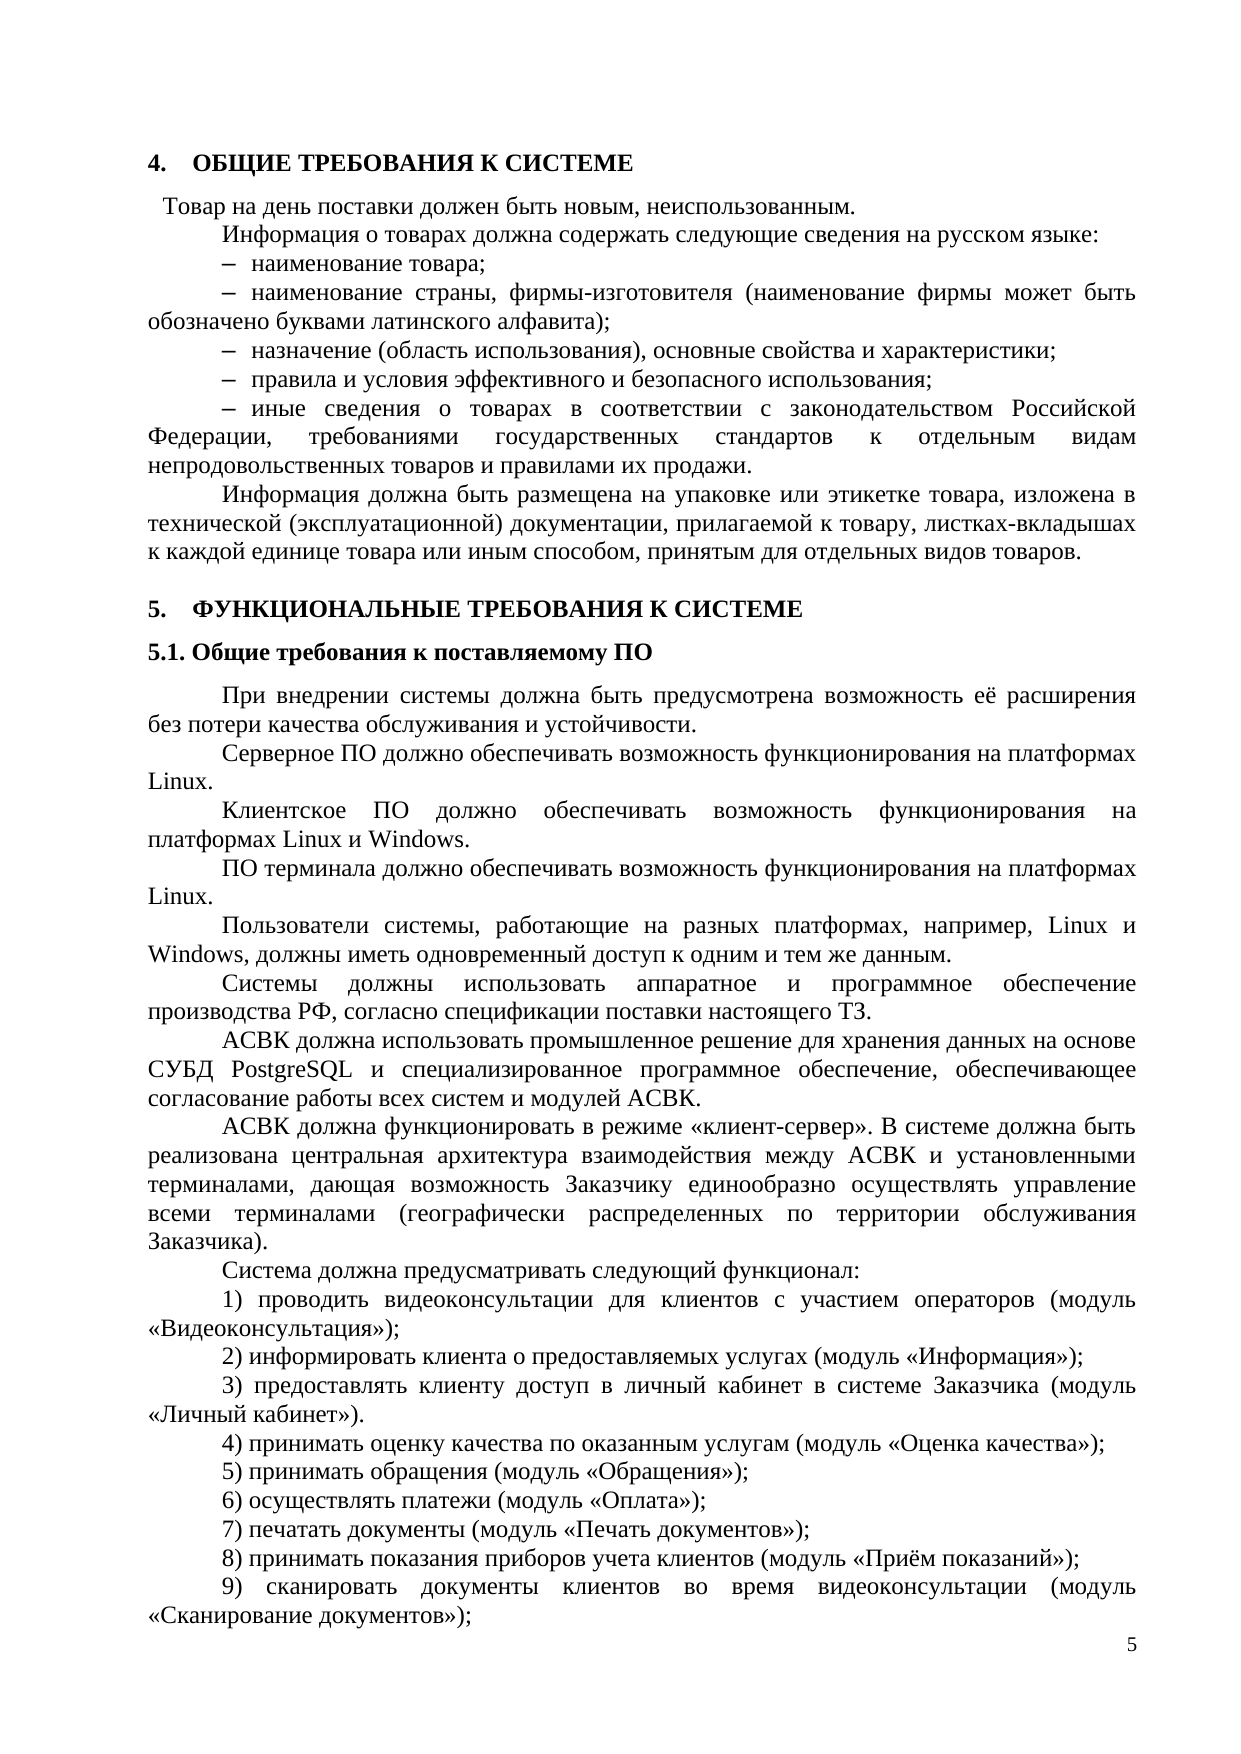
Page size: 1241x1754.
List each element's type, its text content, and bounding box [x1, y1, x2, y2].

text При внедрении системы должна быть предусмотрена возможность её расширения без потери качества обслуживания и устойчивости. [148, 680, 1137, 738]
text 1) проводить видеоконсультации для клиентов с участием операторов (модуль «Видеоконсультация»); [148, 1284, 1137, 1341]
text 4) принимать оценку качества по оказанным услугам (модуль «Оценка качества»); [148, 1428, 1137, 1456]
list 5.1. Общие требования к поставляемому ПО [89, 637, 1137, 666]
list иные сведения о товарах в соответствии с законодательством Российской Федерации, требованиями государственных стандартов к отдельным видам непродовольственных товаров и правилами их продажи. [148, 392, 1137, 479]
text Информация о товарах должна содержать следующие сведения на русском языке: [148, 219, 1137, 248]
list назначение (область использования), основные свойства и характеристики; [148, 335, 1137, 364]
list правила и условия эффективного и безопасного использования; [148, 364, 1137, 392]
text Серверное ПО должно обеспечивать возможность функционирования на платформах Linux. [148, 738, 1137, 795]
text 3) предоставлять клиенту доступ в личный кабинет в системе Заказчика (модуль «Личный кабинет»). [148, 1370, 1137, 1428]
text Системы должны использовать аппаратное и программное обеспечение производства РФ, согласно спецификации поставки настоящего ТЗ. [148, 968, 1137, 1025]
text 5) принимать обращения (модуль «Обращения»); [148, 1456, 1137, 1485]
text Клиентское ПО должно обеспечивать возможность функционирования на платформах Linux и Windows. [148, 795, 1137, 853]
text АСВК должна функционировать в режиме «клиент-сервер». В системе должна быть реализована центральная архитектура взаимодействия между АСВК и установленными терминалами, дающая возможность Заказчику единообразно осуществлять управление всеми терминалами (географически распределенных по территории обслуживания Заказчика). [148, 1111, 1137, 1255]
list наименование товара; [148, 248, 1137, 277]
text 2) информировать клиента о предоставляемых услугах (модуль «Информация»); [148, 1341, 1137, 1370]
text 6) осуществлять платежи (модуль «Оплата»); [148, 1485, 1137, 1514]
text 9) сканировать документы клиентов во время видеоконсультации (модуль «Сканирование документов»); [148, 1571, 1137, 1629]
text АСВК должна использовать промышленное решение для хранения данных на основе СУБД PostgreSQL и специализированное программное обеспечение, обеспечивающее согласование работы всех систем и модулей АСВК. [148, 1025, 1137, 1111]
text ПО терминала должно обеспечивать возможность функционирования на платформах Linux. [148, 853, 1137, 910]
list Функциональные требования к Системе [89, 594, 1137, 623]
text 7) печатать документы (модуль «Печать документов»); [148, 1514, 1137, 1543]
list Общие требования к Системе [89, 148, 1137, 176]
text Товар на день поставки должен быть новым, неиспользованным. [89, 191, 1137, 219]
text Информация должна быть размещена на упаковке или этикетке товара, изложена в технической (эксплуатационной) документации, прилагаемой к товару, листках-вкладышах к каждой единице товара или иным способом, принятым для отдельных видов товаров. [148, 479, 1137, 565]
text Пользователи системы, работающие на разных платформах, например, Linux и Windows, должны иметь одновременный доступ к одним и тем же данным. [148, 910, 1137, 968]
text 8) принимать показания приборов учета клиентов (модуль «Приём показаний»); [148, 1543, 1137, 1571]
list наименование страны, фирмы-изготовителя (наименование фирмы может быть обозначено буквами латинского алфавита); [148, 277, 1137, 335]
text Система должна предусматривать следующий функционал: [148, 1255, 1137, 1284]
